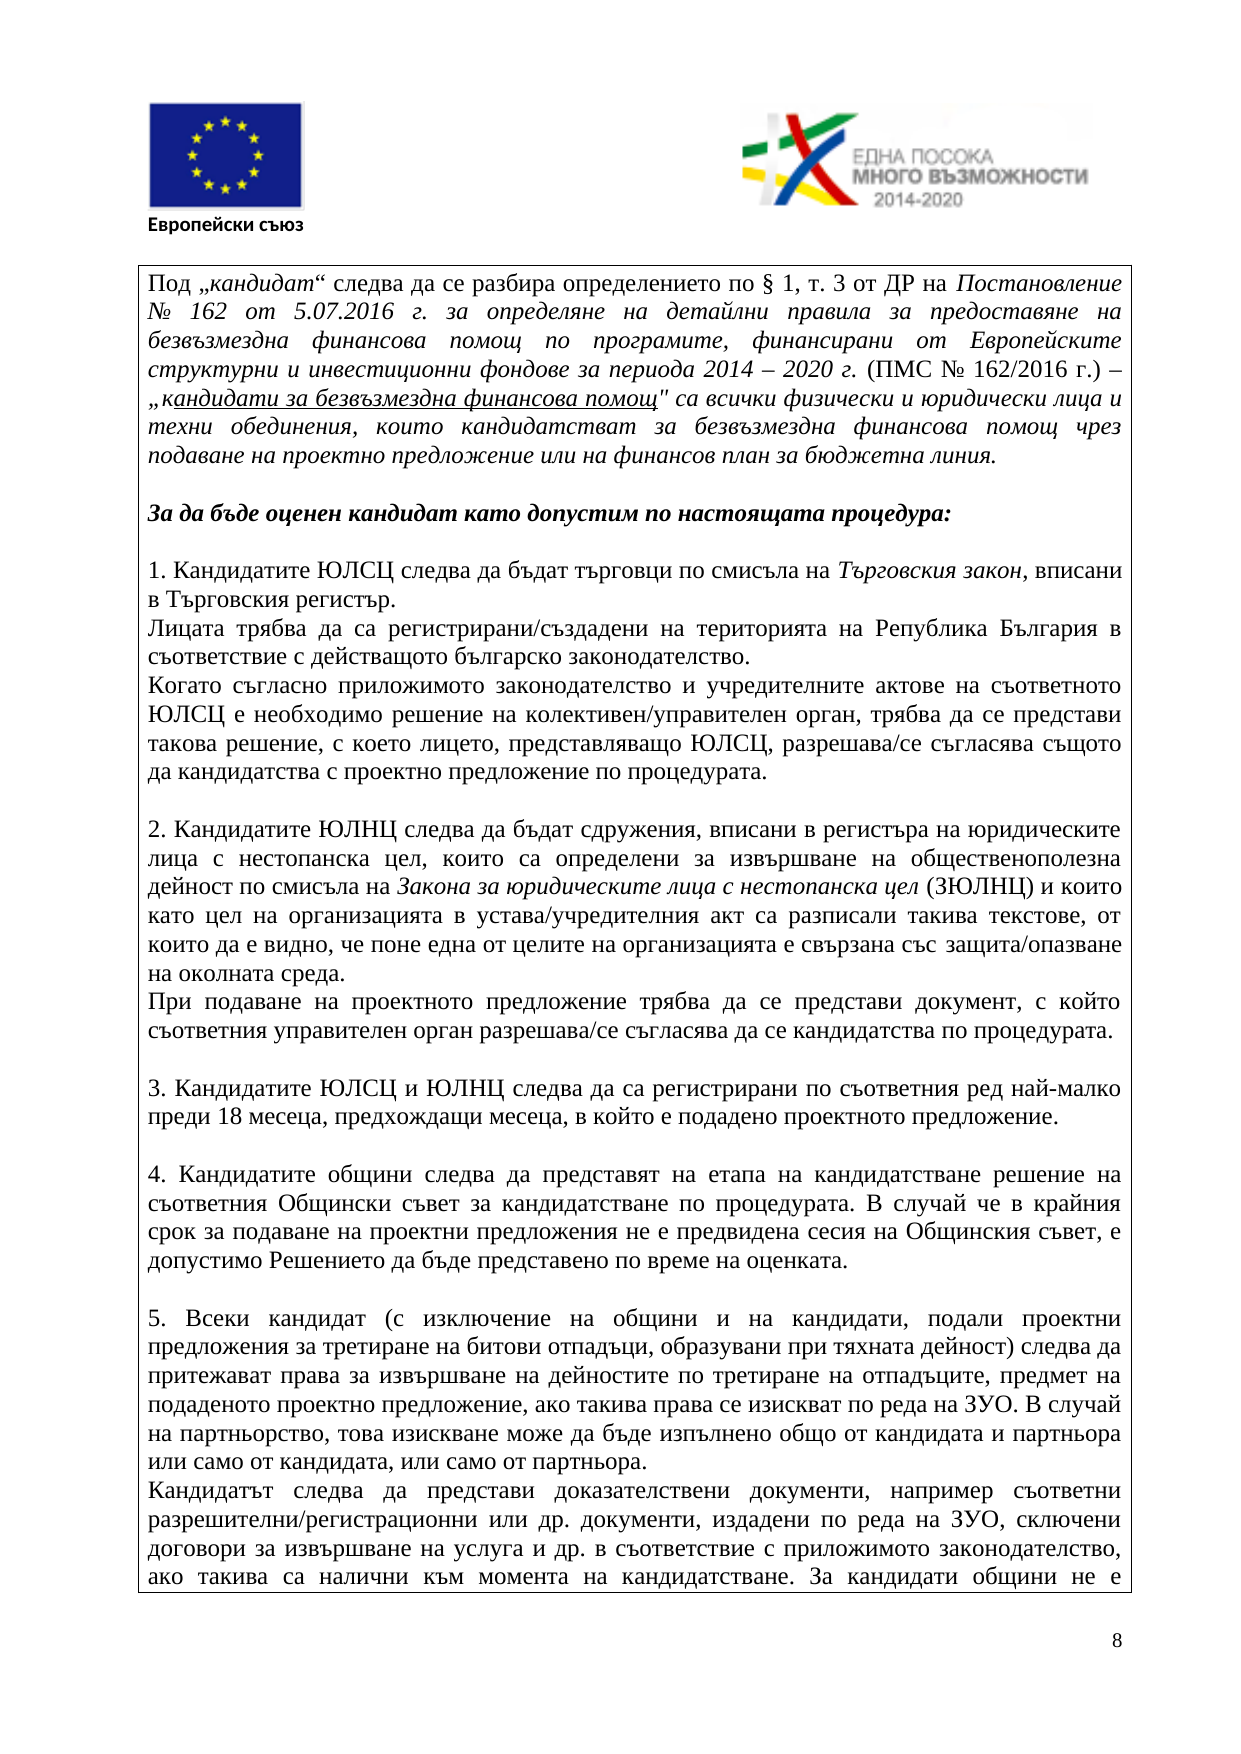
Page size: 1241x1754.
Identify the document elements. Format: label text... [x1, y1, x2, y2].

text Когато съгласно приложимото законодателство и учредителните актове на съответното ЮЛСЦ е необходимо решение на колективен/управителен орган, трябва да се представи такова решение, с което лицето, представляващо ЮЛСЦ, разрешава/се съгласява същото да кандидатства с проектно предложение по процедурата. [148, 670, 1122, 785]
list 4. Кандидатите общини следва да представят на етапа на кандидатстване решение на съответния Общински съвет за кандидатстване по процедурата. В случай че в крайния срок за подаване на проектни предложения не е предвидена сесия на Общинския съвет, е допустимо Решението да бъде представено по време на оценката. [148, 1159, 1122, 1274]
list 2. Кандидатите ЮЛНЦ следва да бъдат сдружения, вписани в регистъра на юридическите лица с нестопанска цел, които са определени за извършване на общественополезна дейност по смисъла на Закона за юридическите лица с нестопанска цел (ЗЮЛНЦ) и които като цел на организацията в устава/учредителния акт са разписали такива текстове, от които да е видно, че поне една от целите на организацията е свързана със защита/опазване на околната среда. [148, 814, 1122, 986]
list Лицата трябва да са регистрирани/създадени на територията на Република България в съответствие с действащото българско законодателство. [148, 613, 1122, 670]
picture [739, 103, 1093, 212]
list При подаване на проектното предложение трябва да се представи документ, с който съответния управителен орган разрешава/се съгласява да се кандидатства по процедурата. [148, 986, 1122, 1044]
list 5. Всеки кандидат (с изключение на общини и на кандидати, подали проектни предложения за третиране на битови отпадъци, образувани при тяхната дейност) следва да притежават права за извършване на дейностите по третиране на отпадъците, предмет на подаденото проектно предложение, ако такива права се изискват по реда на ЗУО. В случай на партньорство, това изискване може да бъде изпълнено общо от кандидата и партньора или само от кандидата, или само от партньора. [148, 1303, 1122, 1472]
list За да бъде оценен кандидат като допустим по настоящата процедура: [148, 498, 1122, 526]
list 1. Кандидатите ЮЛСЦ следва да бъдат търговци по смисъла на Търговския закон, вписани в Търговския регистър. [148, 555, 1122, 613]
list Под „кандидат“ следва да се разбира определението по § 1, т. 3 от ДР на Постановление № 162 от 5.07.2016 г. за определяне на детайлни правила за предоставяне на безвъзмездна финансова помощ по програмите, финансирани от Европейските структурни и инвестиционни фондове за периода 2014 – 2020 г. (ПМС № 162/2016 г.) – „кандидати за безвъзмездна финансова помощ" са всички физически и юридически лица и техни обединения, които кандидатстват за безвъзмездна финансова помощ чрез подаване на проектно предложение или на финансов план за бюджетна линия. [139, 266, 1131, 469]
picture [147, 101, 306, 212]
list 3. Кандидатите ЮЛСЦ и ЮЛНЦ следва да са регистрирани по съответния ред най-малко преди 18 месеца, предхождащи месеца, в който е подадено проектното предложение. [148, 1073, 1122, 1130]
